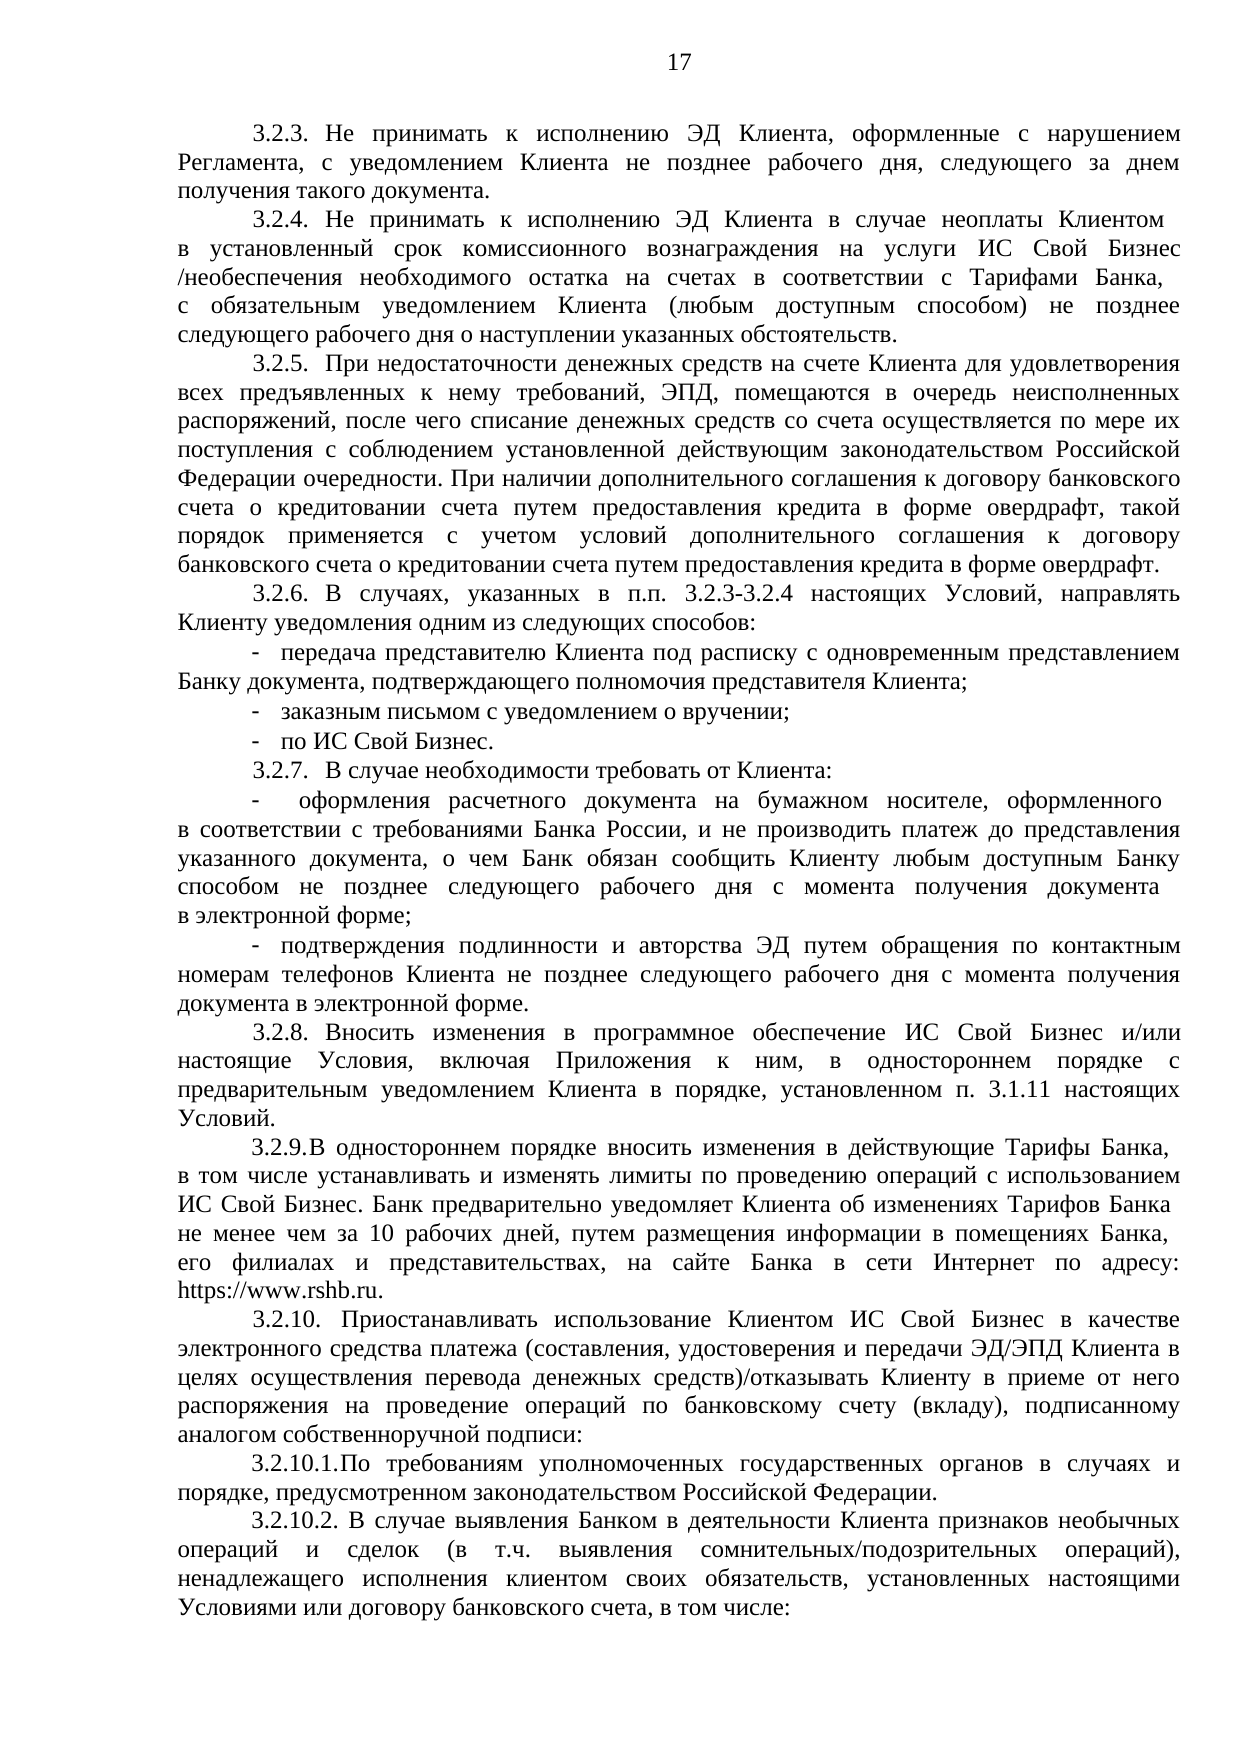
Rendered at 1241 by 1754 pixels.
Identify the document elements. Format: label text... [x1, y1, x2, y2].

list Вносить изменения в программное обеспечение ИС Свой Бизнес и/или настоящие Условия, включая Приложения к ним, в одностороннем порядке с предварительным уведомлением Клиента в порядке, установленном п. 3.1.11 настоящих Условий. [177, 1017, 1181, 1132]
list При недостаточности денежных средств на счете Клиента для удовлетворения всех предъявленных к нему требований, ЭПД, помещаются в очередь неисполненных распоряжений, после чего списание денежных средств со счета осуществляется по мере их поступления с соблюдением установленной действующим законодательством Российской Федерации очередности. При наличии дополнительного соглашения к договору банковского счета о кредитовании счета путем предоставления кредита в форме овердрафт, такой порядок применяется с учетом условий дополнительного соглашения к договору банковского счета о кредитовании счета путем предоставления кредита в форме овердрафт. [177, 348, 1181, 578]
list заказным письмом с уведомлением о вручении; [177, 694, 1181, 725]
list В одностороннем порядке вносить изменения в действующие Тарифы Банка, в том числе устанавливать и изменять лимиты по проведению операций с использованием ИС Свой Бизнес. Банк предварительно уведомляет Клиента об изменениях Тарифов Банка не менее чем за 10 рабочих дней, путем размещения информации в помещениях Банка, его филиалах и представительствах, на сайте Банка в сети Интернет по адресу: https://www.rshb.ru. [177, 1132, 1181, 1304]
list по ИС Свой Бизнес. [177, 725, 1181, 755]
list подтверждения подлинности и авторства ЭД путем обращения по контактным номерам телефонов Клиента не позднее следующего рабочего дня с момента получения документа в электронной форме. [177, 929, 1181, 1017]
list Приостанавливать использование Клиентом ИС Свой Бизнес в качестве электронного средства платежа (составления, удостоверения и передачи ЭД/ЭПД Клиента в целях осуществления перевода денежных средств)/отказывать Клиенту в приеме от него распоряжения на проведение операций по банковскому счету (вкладу), подписанному аналогом собственноручной подписи: [177, 1304, 1181, 1448]
text 3.2.10.2. В случае выявления Банком в деятельности Клиента признаков необычных операций и сделок (в т.ч. выявления сомнительных/подозрительных операций), ненадлежащего исполнения клиентом своих обязательств, установленных настоящими Условиями или договору банковского счета, в том числе: [177, 1505, 1181, 1620]
list Не принимать к исполнению ЭД Клиента, оформленные с нарушением Регламента, с уведомлением Клиента не позднее рабочего дня, следующего за днем получения такого документа. [177, 118, 1181, 204]
list В случаях, указанных в п.п. 3.2.3-3.2.4 настоящих Условий, направлять Клиенту уведомления одним из следующих способов: [177, 578, 1181, 636]
list передача представителю Клиента под расписку с одновременным представлением Банку документа, подтверждающего полномочия представителя Клиента; [177, 636, 1181, 694]
list Не принимать к исполнению ЭД Клиента в случае неоплаты Клиентом в установленный срок комиссионного вознаграждения на услуги ИС Свой Бизнес /необеспечения необходимого остатка на счетах в соответствии с Тарифами Банка, с обязательным уведомлением Клиента (любым доступным способом) не позднее следующего рабочего дня о наступлении указанных обстоятельств. [177, 204, 1181, 348]
list По требованиям уполномоченных государственных органов в случаях и порядке, предусмотренном законодательством Российской Федерации. [177, 1448, 1181, 1505]
list оформления расчетного документа на бумажном носителе, оформленного в соответствии с требованиями Банка России, и не производить платеж до представления указанного документа, о чем Банк обязан сообщить Клиенту любым доступным Банку способом не позднее следующего рабочего дня с момента получения документа в электронной форме; [177, 784, 1181, 929]
list В случае необходимости требовать от Клиента: [177, 755, 1181, 784]
